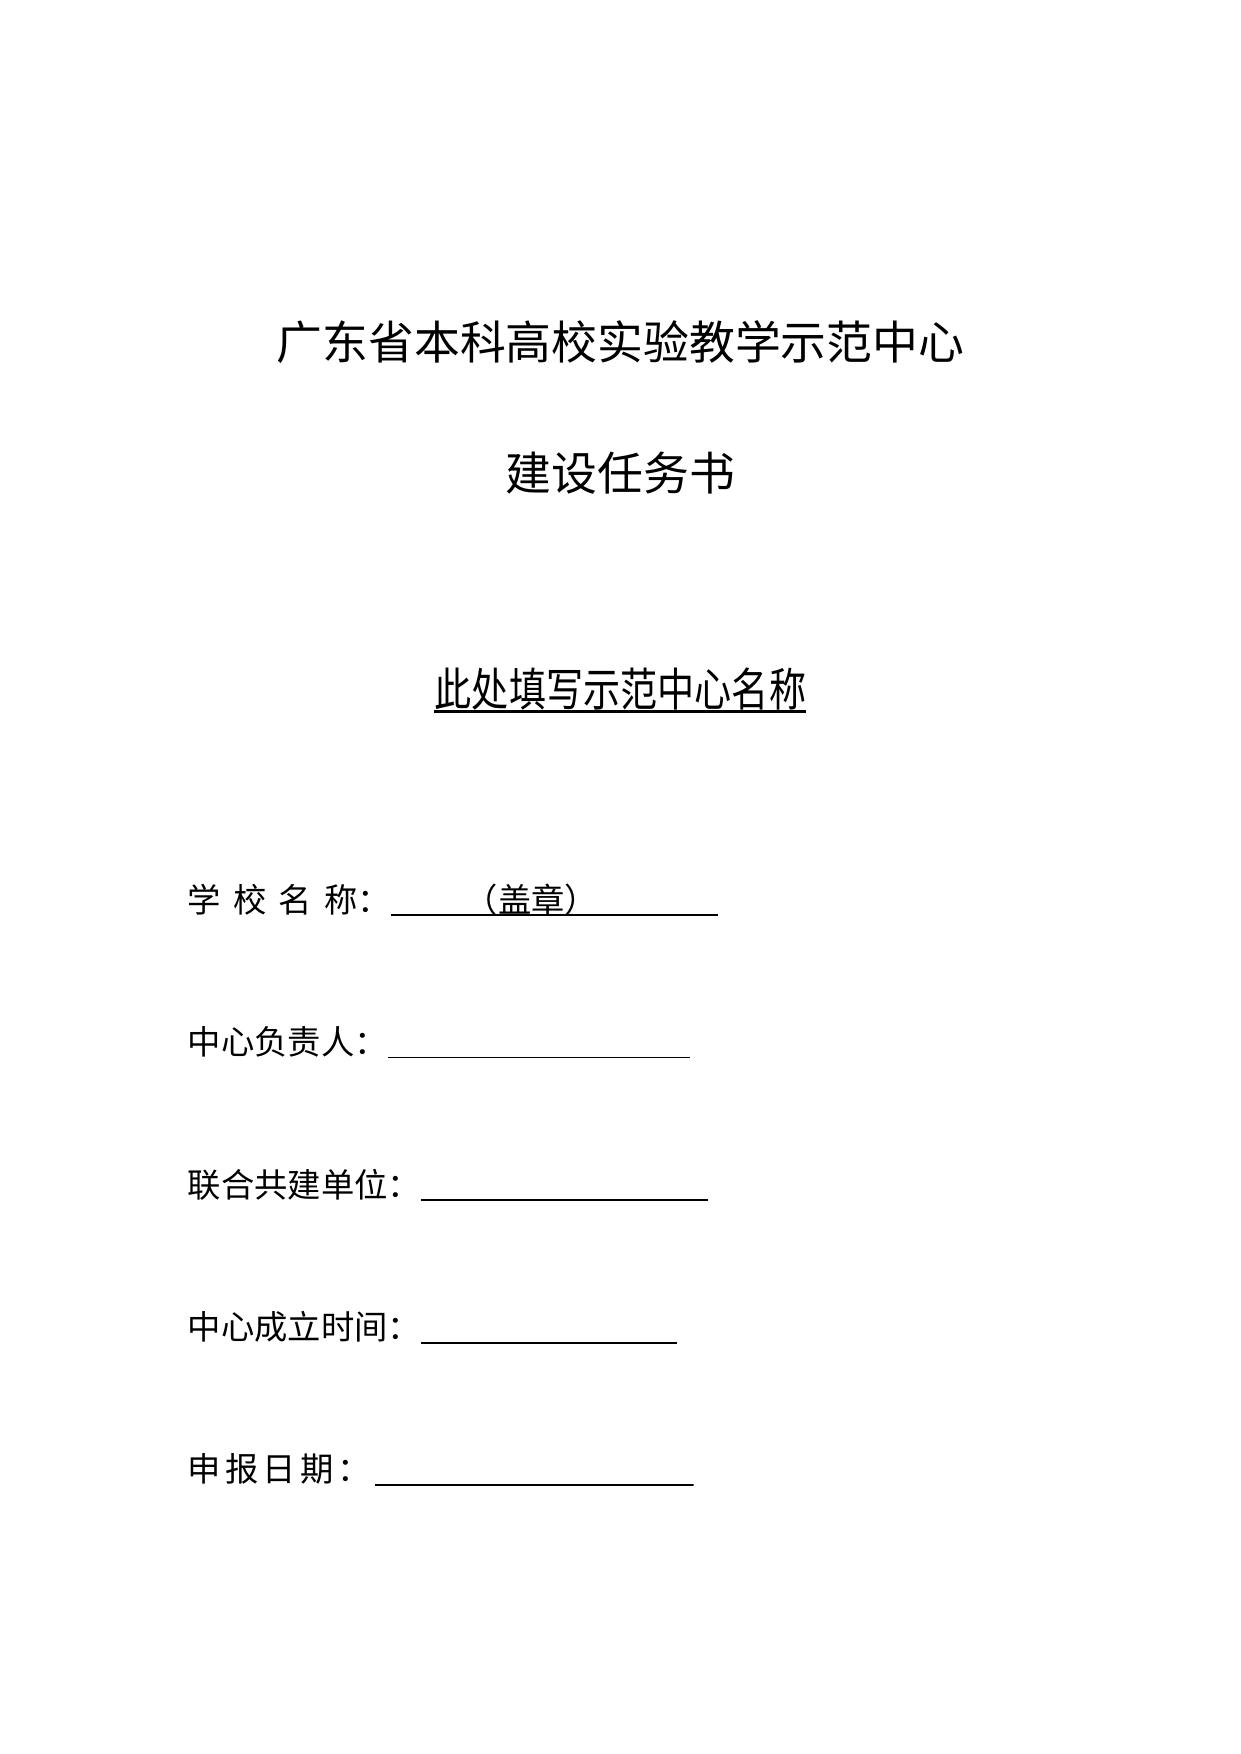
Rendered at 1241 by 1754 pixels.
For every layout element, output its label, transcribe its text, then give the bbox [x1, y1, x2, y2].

text 中心负责人： [187, 1008, 1053, 1073]
text 广东省本科高校实验教学示范中心 [187, 291, 1053, 388]
text 学校名称： （盖章） [187, 865, 1053, 930]
text 联合共建单位： [187, 1150, 1053, 1215]
text 此处填写示范中心名称 [187, 637, 1053, 735]
text 建设任务书 [187, 421, 1053, 519]
text 中心成立时间： [187, 1292, 1053, 1357]
text 申报日期： [187, 1435, 1053, 1500]
